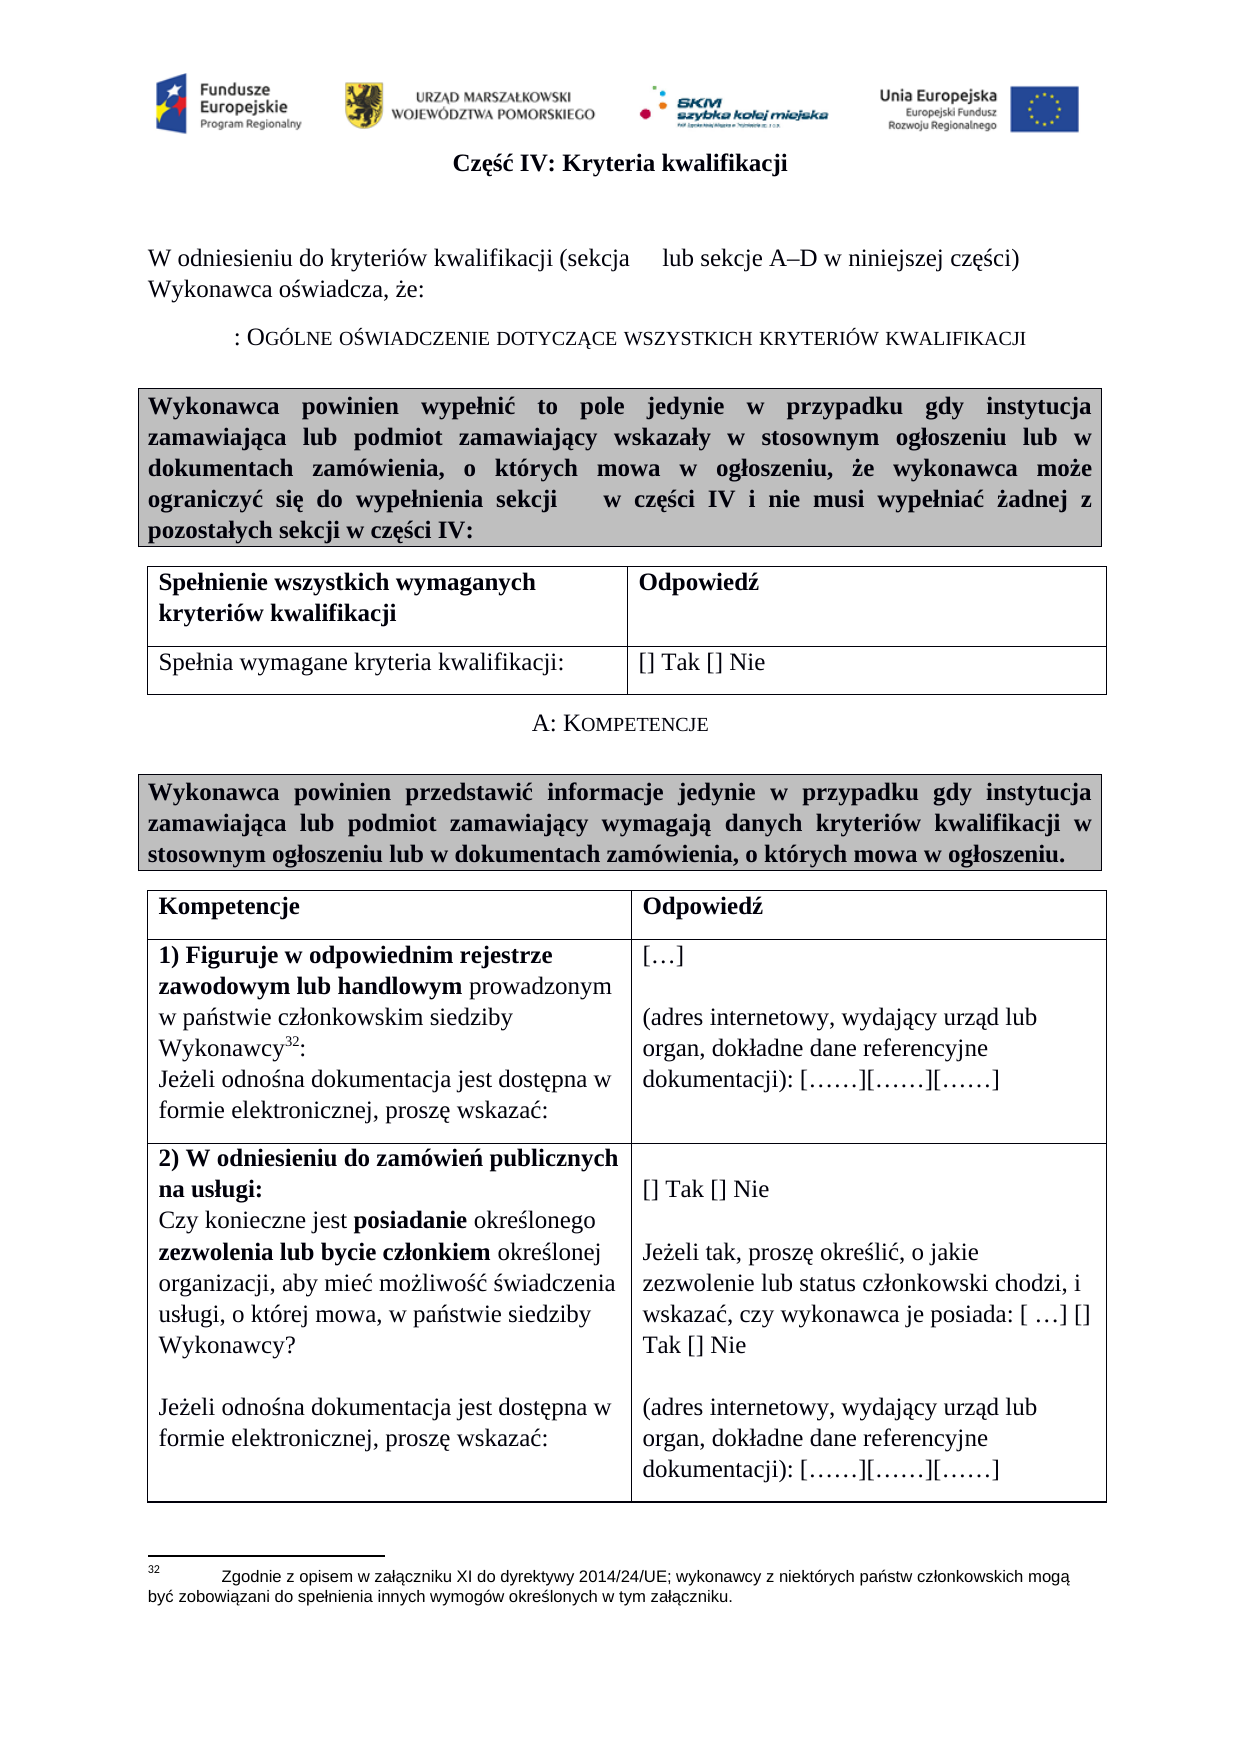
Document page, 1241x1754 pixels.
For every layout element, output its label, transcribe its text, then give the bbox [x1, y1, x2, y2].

picture [147, 73, 1093, 148]
text Wykonawca powinien wypełnić to pole jedynie w przypadku gdy instytucja zamawiająca lub podmiot zamawiający wskazały w stosownym ogłoszeniu lub w dokumentach zamówienia, o których mowa w ogłoszeniu, że wykonawca może ograniczyć się do wypełnienia sekcji  w części IV i nie musi wypełniać żadnej z pozostałych sekcji w części IV: [139, 389, 1101, 546]
table_cell 2) W odniesieniu do zamówień publicznych na usługi: Czy konieczne jest posiadanie określonego zezwolenia lub bycie członkiem określonej organizacji, aby mieć możliwość świadczenia usługi, o której mowa, w państwie siedziby Wykonawcy? Jeżeli odnośna dokumentacja jest dostępna w formie elektronicznej, proszę wskazać: [148, 1144, 631, 1501]
table_cell Spełnia wymagane kryteria kwalifikacji: [148, 647, 627, 694]
table_cell [] Tak [] Nie Jeżeli tak, proszę określić, o jakie zezwolenie lub status członkowski chodzi, i wskazać, czy wykonawca je posiada: [ …] [] Tak [] Nie (adres internetowy, wydający urząd lub organ, dokładne dane referencyjne dokumentacji): [……][……][……] [632, 1144, 1106, 1501]
table_cell […] (adres internetowy, wydający urząd lub organ, dokładne dane referencyjne dokumentacji): [……][……][……] [632, 940, 1106, 1142]
table_header Odpowiedź [628, 567, 1106, 646]
text : Ogólne oświadczenie dotyczące wszystkich kryteriów kwalifikacji [148, 322, 1093, 351]
text Część IV: Kryteria kwalifikacji [148, 148, 1093, 176]
table_cell [] Tak [] Nie [628, 647, 1106, 694]
text A: Kompetencje [148, 708, 1093, 737]
table_header Odpowiedź [632, 891, 1106, 939]
text Wykonawca powinien przedstawić informacje jedynie w przypadku gdy instytucja zamawiająca lub podmiot zamawiający wymagają danych kryteriów kwalifikacji w stosownym ogłoszeniu lub w dokumentach zamówienia, o których mowa w ogłoszeniu. [139, 775, 1101, 870]
table_cell 1) Figuruje w odpowiednim rejestrze zawodowym lub handlowym prowadzonym w państwie członkowskim siedziby Wykonawcy: Jeżeli odnośna dokumentacja jest dostępna w formie elektronicznej, proszę wskazać: [148, 940, 631, 1142]
text W odniesieniu do kryteriów kwalifikacji (sekcja  lub sekcje A–D w niniejszej części) Wykonawca oświadcza, że: [148, 243, 1093, 303]
table_header Spełnienie wszystkich wymaganych kryteriów kwalifikacji [148, 567, 627, 646]
table_header Kompetencje [148, 891, 631, 939]
